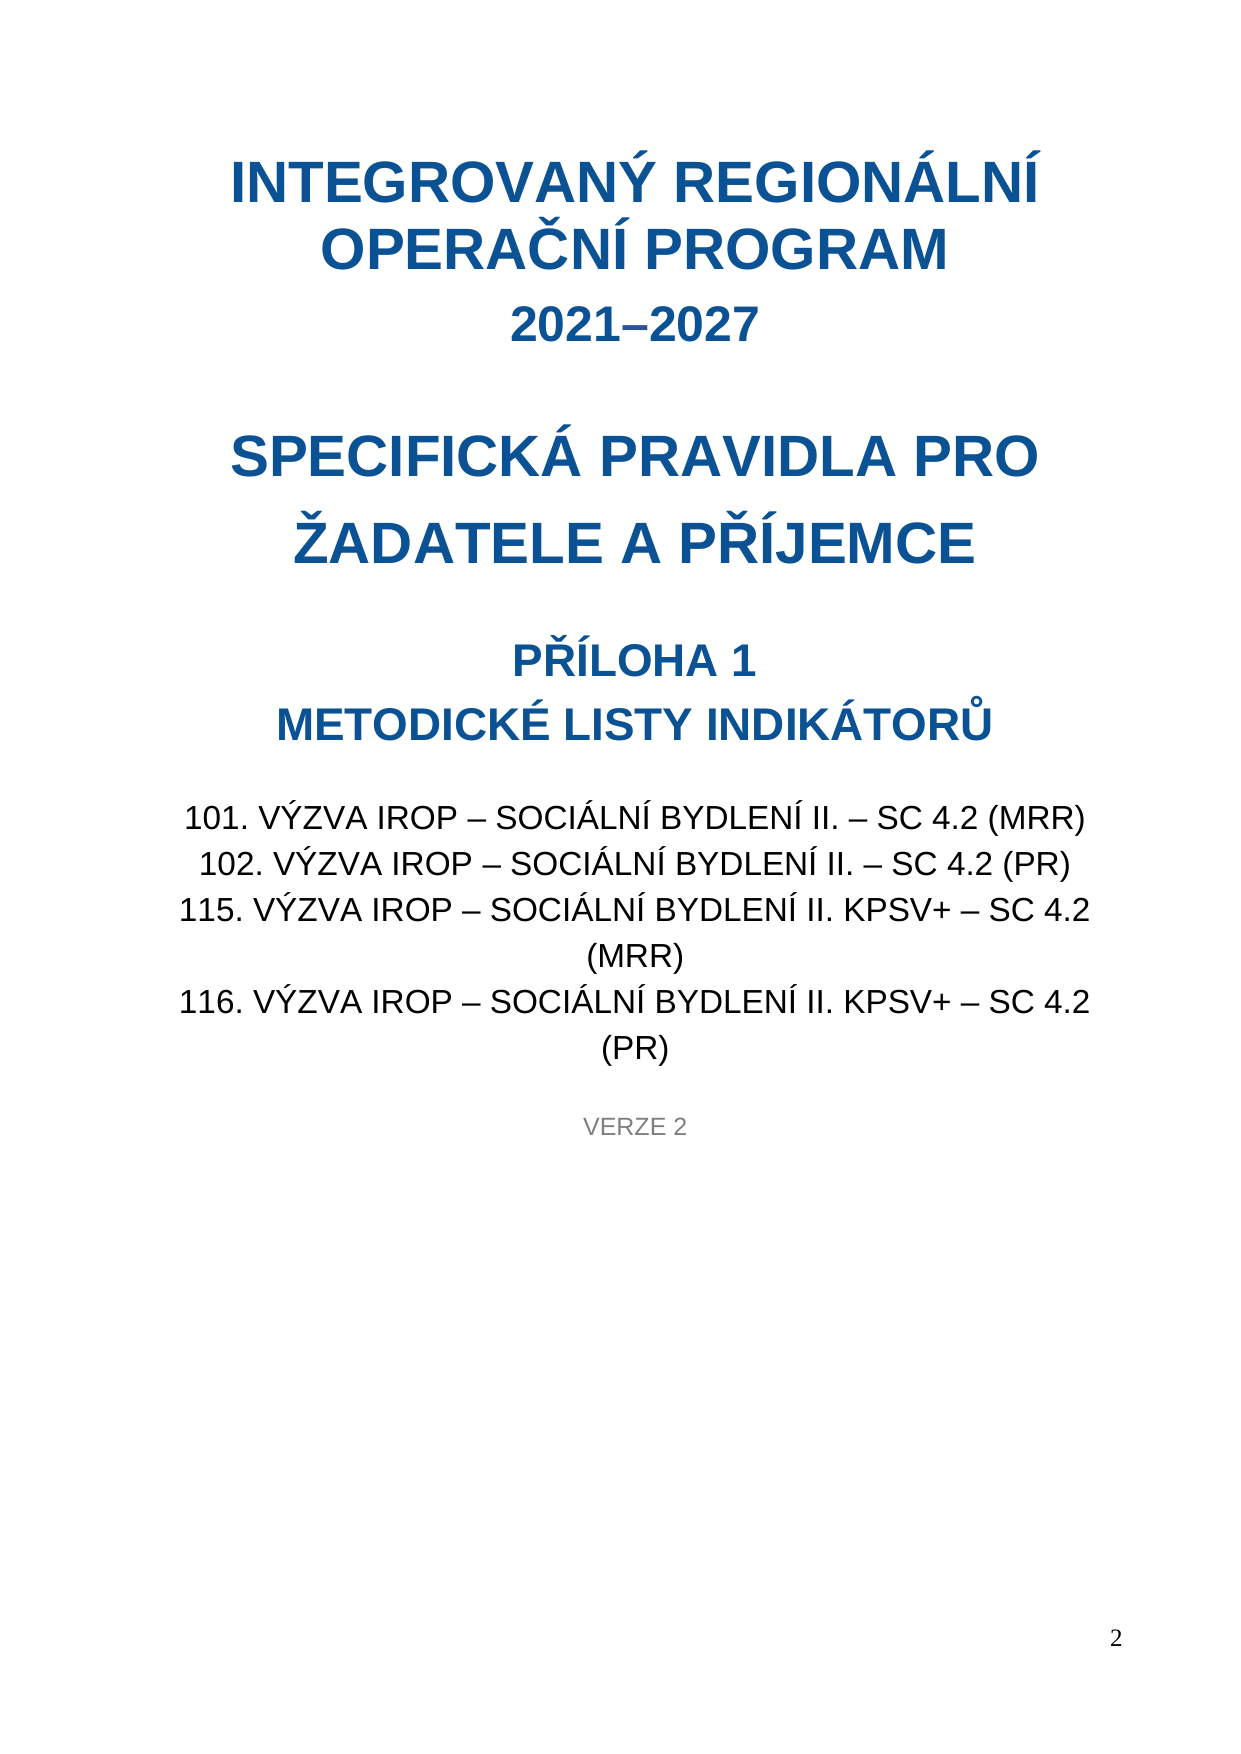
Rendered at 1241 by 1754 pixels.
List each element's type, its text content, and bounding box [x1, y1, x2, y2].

text VERZE 2 [148, 148, 1122, 176]
